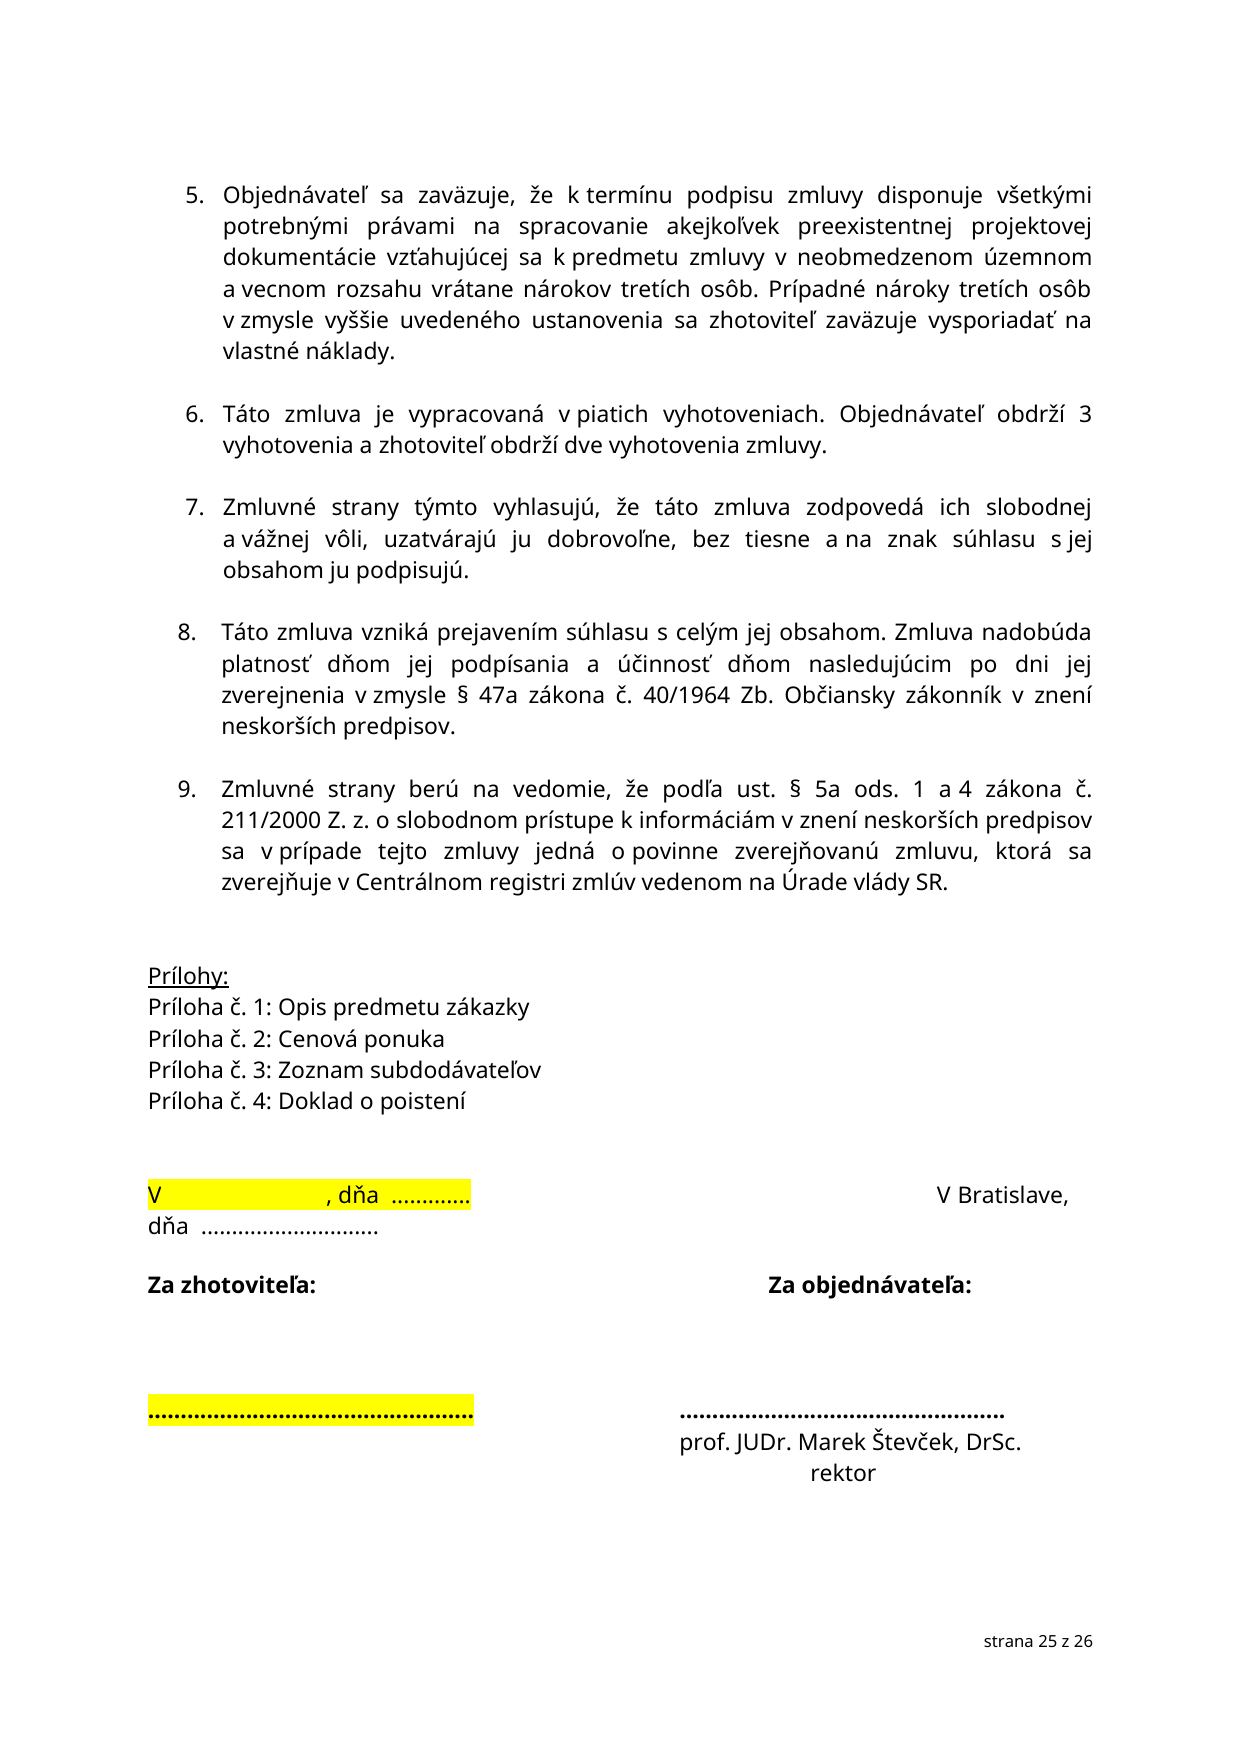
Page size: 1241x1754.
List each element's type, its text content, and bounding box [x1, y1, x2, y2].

text prof. JUDr. Marek Števček, DrSc. [148, 1426, 1069, 1457]
text Za zhotoviteľa: Za objednávateľa: [148, 1269, 1069, 1301]
text Príloha č. 2: Cenová ponuka [148, 1023, 1093, 1054]
text .................................................. .................................................. [474, 1394, 1069, 1426]
text rektor [148, 1457, 1069, 1488]
text Príloha č. 1: Opis predmetu zákazky [148, 991, 1093, 1023]
list Zmluvné strany týmto vyhlasujú, že táto zmluva zodpovedá ich slobodnej a vážnej vôli, uzatvárajú ju dobrovoľne, bez tiesne a na znak súhlasu s jej obsahom ju podpisujú. [185, 491, 1093, 585]
text Prílohy: [148, 960, 1093, 991]
text Príloha č. 4: Doklad o poistení [148, 1085, 1093, 1116]
list 9. Zmluvné strany berú na vedomie, že podľa ust. § 5a ods. 1 a 4 zákona č. 211/2000 Z. z. o slobodnom prístupe k informáciám v znení neskorších predpisov sa v prípade tejto zmluvy jedná o povinne zverejňovanú zmluvu, ktorá sa zverejňuje v Centrálnom registri zmlúv vedenom na Úrade vlády SR. [177, 773, 1093, 898]
list Táto zmluva je vypracovaná v piatich vyhotoveniach. Objednávateľ obdrží 3 vyhotovenia a zhotoviteľ obdrží dve vyhotovenia zmluvy. [185, 398, 1093, 460]
list 8. Táto zmluva vzniká prejavením súhlasu s celým jej obsahom. Zmluva nadobúda platnosť dňom jej podpísania a účinnosť dňom nasledujúcim po dni jej zverejnenia v zmysle § 47a zákona č. 40/1964 Zb. Občiansky zákonník v znení neskorších predpisov. [177, 616, 1093, 741]
text Príloha č. 3: Zoznam subdodávateľov [148, 1054, 1093, 1085]
text V , dňa ............. V Bratislave, dňa ............................. [148, 1179, 1069, 1241]
list Objednávateľ sa zaväzuje, že k termínu podpisu zmluvy disponuje všetkými potrebnými právami na spracovanie akejkoľvek preexistentnej projektovej dokumentácie vzťahujúcej sa k predmetu zmluvy v neobmedzenom územnom a vecnom rozsahu vrátane nárokov tretích osôb. Prípadné nároky tretích osôb v zmysle vyššie uvedeného ustanovenia sa zhotoviteľ zaväzuje vysporiadať na vlastné náklady. [185, 179, 1093, 366]
